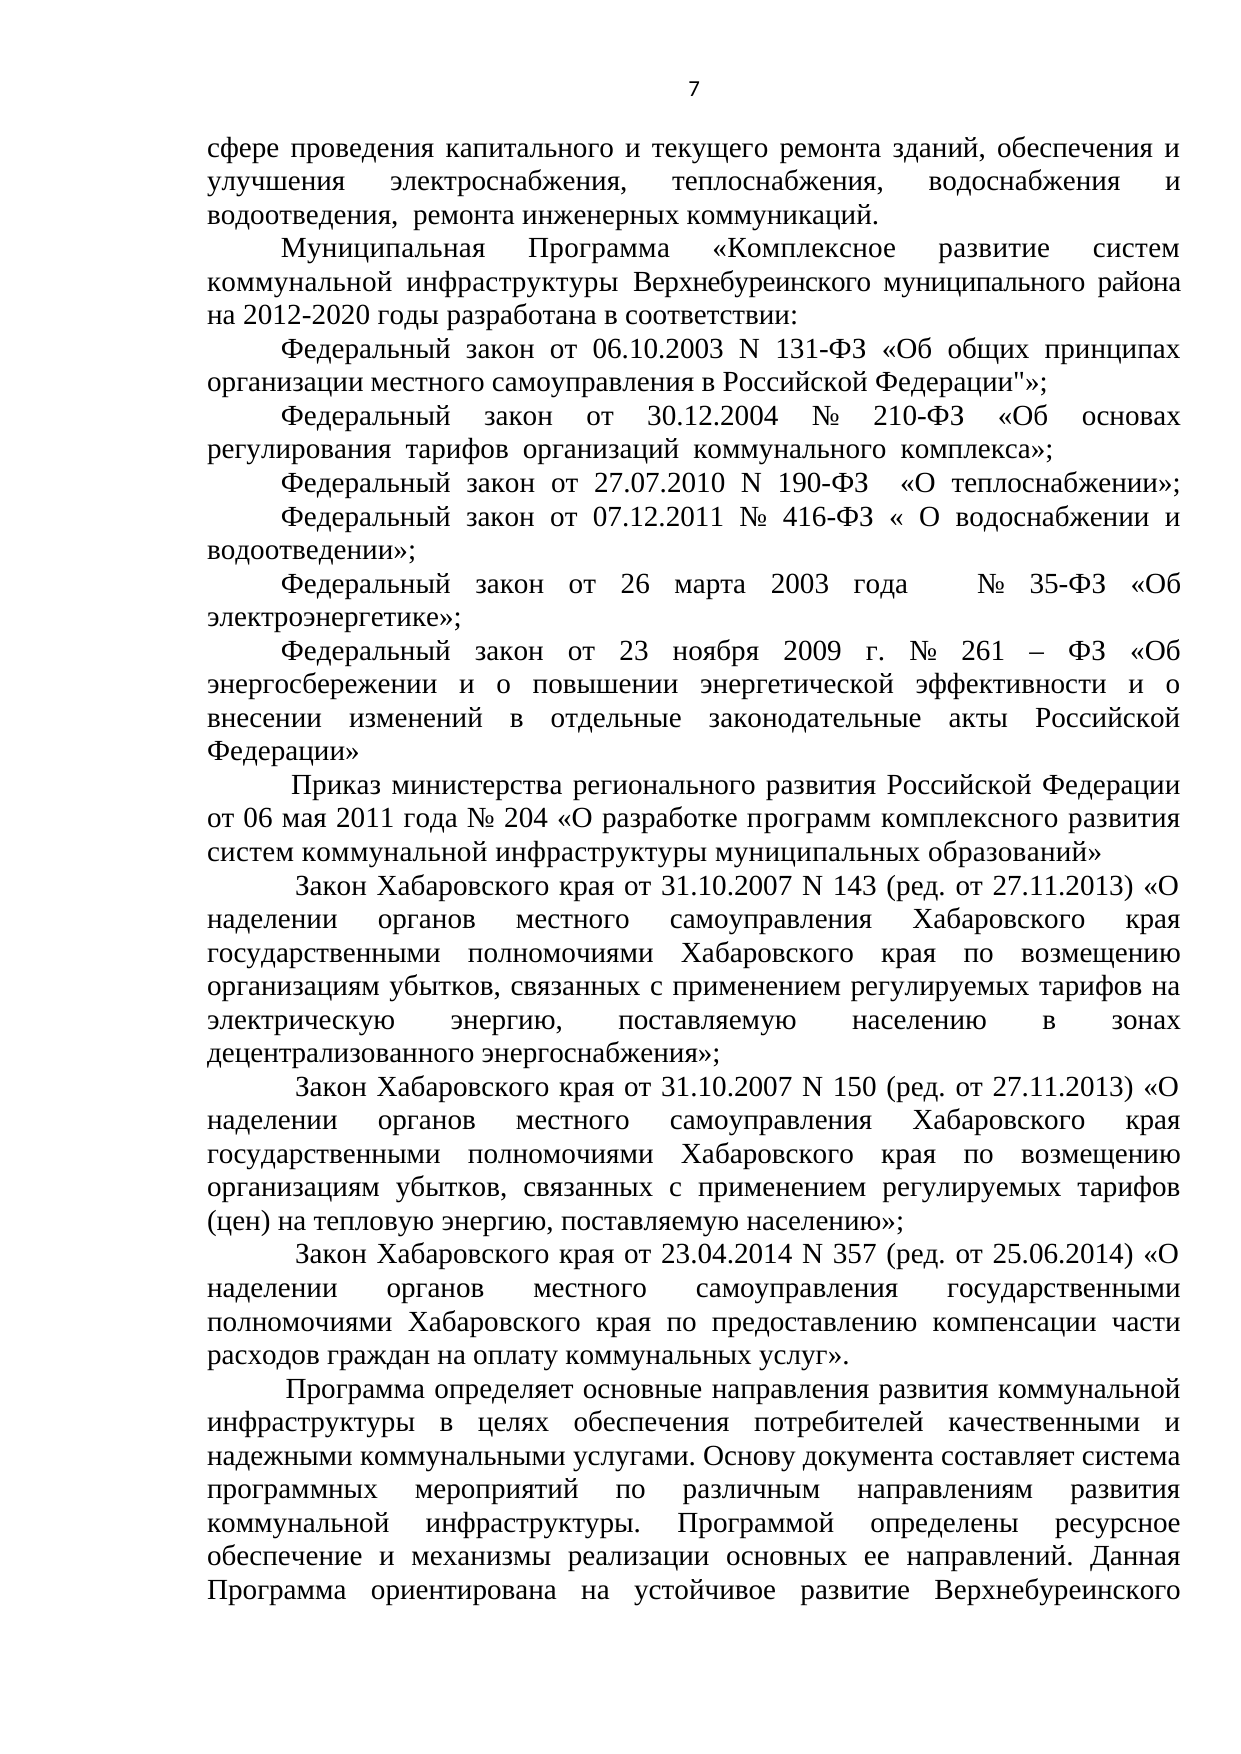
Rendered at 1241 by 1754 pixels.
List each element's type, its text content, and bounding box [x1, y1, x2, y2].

text Муниципальная Программа «Комплексное развитие систем коммунальной инфраструктуры Верхнебуреинского муниципального района на 2012-2020 годы разработана в соответствии: [207, 230, 1181, 331]
text Федеральный закон от 30.12.2004 № 210-ФЗ «Об основах регулирования тарифов организаций коммунального комплекса»; Федеральный закон от 27.07.2010 N 190-ФЗ «О теплоснабжении»; Федеральный закон от 07.12.2011 № 416-ФЗ « О водоснабжении и водоотведении»; [207, 398, 1181, 566]
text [207, 130, 1181, 230]
text Федеральный закон от 06.10.2003 N 131-ФЗ «Об общих принципах организации местного самоуправления в Российской Федерации"»; [207, 331, 1181, 398]
text Закон Хабаровского края от 31.10.2007 N 143 (ред. от 27.11.2013) «О наделении органов местного самоуправления Хабаровского края государственными полномочиями Хабаровского края по возмещению организациям убытков, связанных с применением регулируемых тарифов на электрическую энергию, поставляемую населению в зонах децентрализованного энергоснабжения»; [207, 868, 1181, 1069]
text Федеральный закон от 26 марта 2003 года № 35-ФЗ «Об электроэнергетике»; [207, 566, 1181, 633]
text Приказ министерства регионального развития Российской Федерации от 06 мая 2011 года № 204 «О разработке программ комплексного развития систем коммунальной инфраструктуры муниципальных образований» [207, 767, 1181, 868]
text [207, 1371, 1181, 1606]
text Федеральный закон от 23 ноября 2009 г. № 261 – ФЗ «Об энергосбережении и о повышении энергетической эффективности и о внесении изменений в отдельные законодательные акты Российской Федерации» [207, 633, 1181, 767]
text Закон Хабаровского края от 31.10.2007 N 150 (ред. от 27.11.2013) «О наделении органов местного самоуправления Хабаровского края государственными полномочиями Хабаровского края по возмещению организациям убытков, связанных с применением регулируемых тарифов (цен) на тепловую энергию, поставляемую населению»; [207, 1069, 1181, 1237]
text Закон Хабаровского края от 23.04.2014 N 357 (ред. от 25.06.2014) «О наделении органов местного самоуправления государственными полномочиями Хабаровского края по предоставлению компенсации части расходов граждан на оплату коммунальных услуг». [207, 1237, 1181, 1371]
